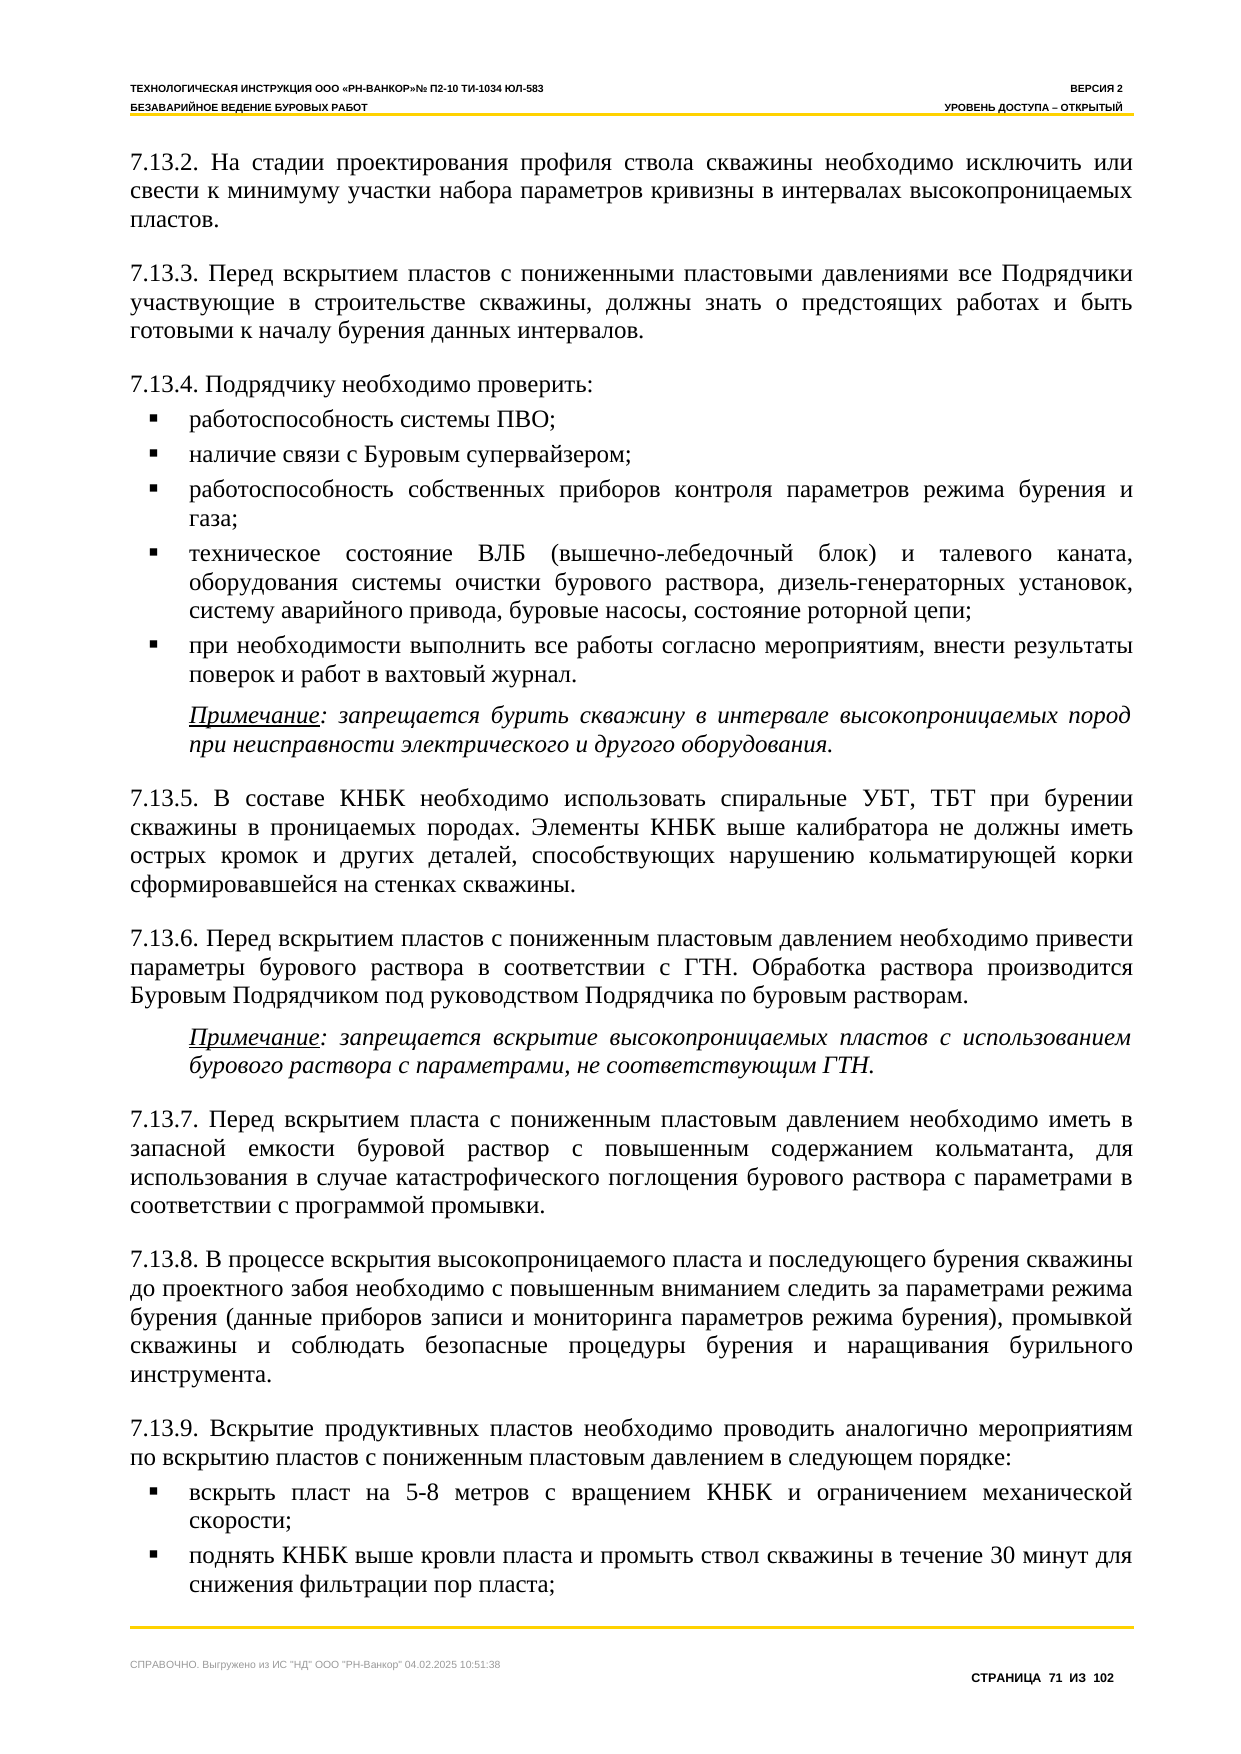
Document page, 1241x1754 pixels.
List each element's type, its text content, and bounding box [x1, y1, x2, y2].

text 7.13.6. Перед вскрытием пластов с пониженным пластовым давлением необходимо привести параметры бурового раствора в соответствии с ГТН. Обработка раствора производится Буровым Подрядчиком под руководством Подрядчика по буровым растворам. [130, 923, 1134, 1009]
text 7.13.2. На стадии проектирования профиля ствола скважины необходимо исключить или свести к минимуму участки набора параметров кривизны в интервалах высокопроницаемых пластов. [130, 147, 1134, 233]
list вскрыть пласт на 5-8 метров с вращением КНБК и ограничением механической скорости; [148, 1477, 1134, 1534]
text 7.13.9. Вскрытие продуктивных пластов необходимо проводить аналогично мероприятиям по вскрытию пластов с пониженным пластовым давлением в следующем порядке: [130, 1413, 1134, 1470]
text 7.13.5. В составе КНБК необходимо использовать спиральные УБТ, ТБТ при бурении скважины в проницаемых породах. Элементы КНБК выше калибратора не должны иметь острых кромок и других деталей, способствующих нарушению кольматирующей корки сформировавшейся на стенках скважины. [130, 783, 1134, 898]
text Примечание: запрещается вскрытие высокопроницаемых пластов с использованием бурового раствора с параметрами, не соответствующим ГТН. [189, 1022, 1134, 1079]
text Примечание: запрещается бурить скважину в интервале высокопроницаемых пород при неисправности электрического и другого оборудования. [189, 700, 1134, 758]
text 7.13.3. Перед вскрытием пластов с пониженными пластовыми давлениями все Подрядчики участвующие в строительстве скважины, должны знать о предстоящих работах и быть готовыми к началу бурения данных интервалов. [130, 258, 1134, 344]
text 7.13.7. Перед вскрытием пласта с пониженным пластовым давлением необходимо иметь в запасной емкости буровой раствор с повышенным содержанием кольматанта, для использования в случае катастрофического поглощения бурового раствора с параметрами в соответствии с программой промывки. [130, 1104, 1134, 1219]
list работоспособность собственных приборов контроля параметров режима бурения и газа; [148, 474, 1134, 532]
list работоспособность системы ПВО; [148, 404, 1134, 433]
text 7.13.4. Подрядчику необходимо проверить: [130, 369, 1134, 398]
list наличие связи с Буровым супервайзером; [148, 439, 1134, 468]
text 7.13.8. В процессе вскрытия высокопроницаемого пласта и последующего бурения скважины до проектного забоя необходимо с повышенным вниманием следить за параметрами режима бурения (данные приборов записи и мониторинга параметров режима бурения), промывкой скважины и соблюдать безопасные процедуры бурения и наращивания бурильного инструмента. [130, 1244, 1134, 1388]
list поднять КНБК выше кровли пласта и промыть ствол скважины в течение 30 минут для снижения фильтрации пор пласта; [148, 1540, 1134, 1598]
list при необходимости выполнить все работы согласно мероприятиям, внести результаты поверок и работ в вахтовый журнал. [148, 630, 1134, 688]
list техническое состояние ВЛБ (вышечно-лебедочный блок) и талевого каната, оборудования системы очистки бурового раствора, дизель-генераторных установок, систему аварийного привода, буровые насосы, состояние роторной цепи; [148, 538, 1134, 624]
